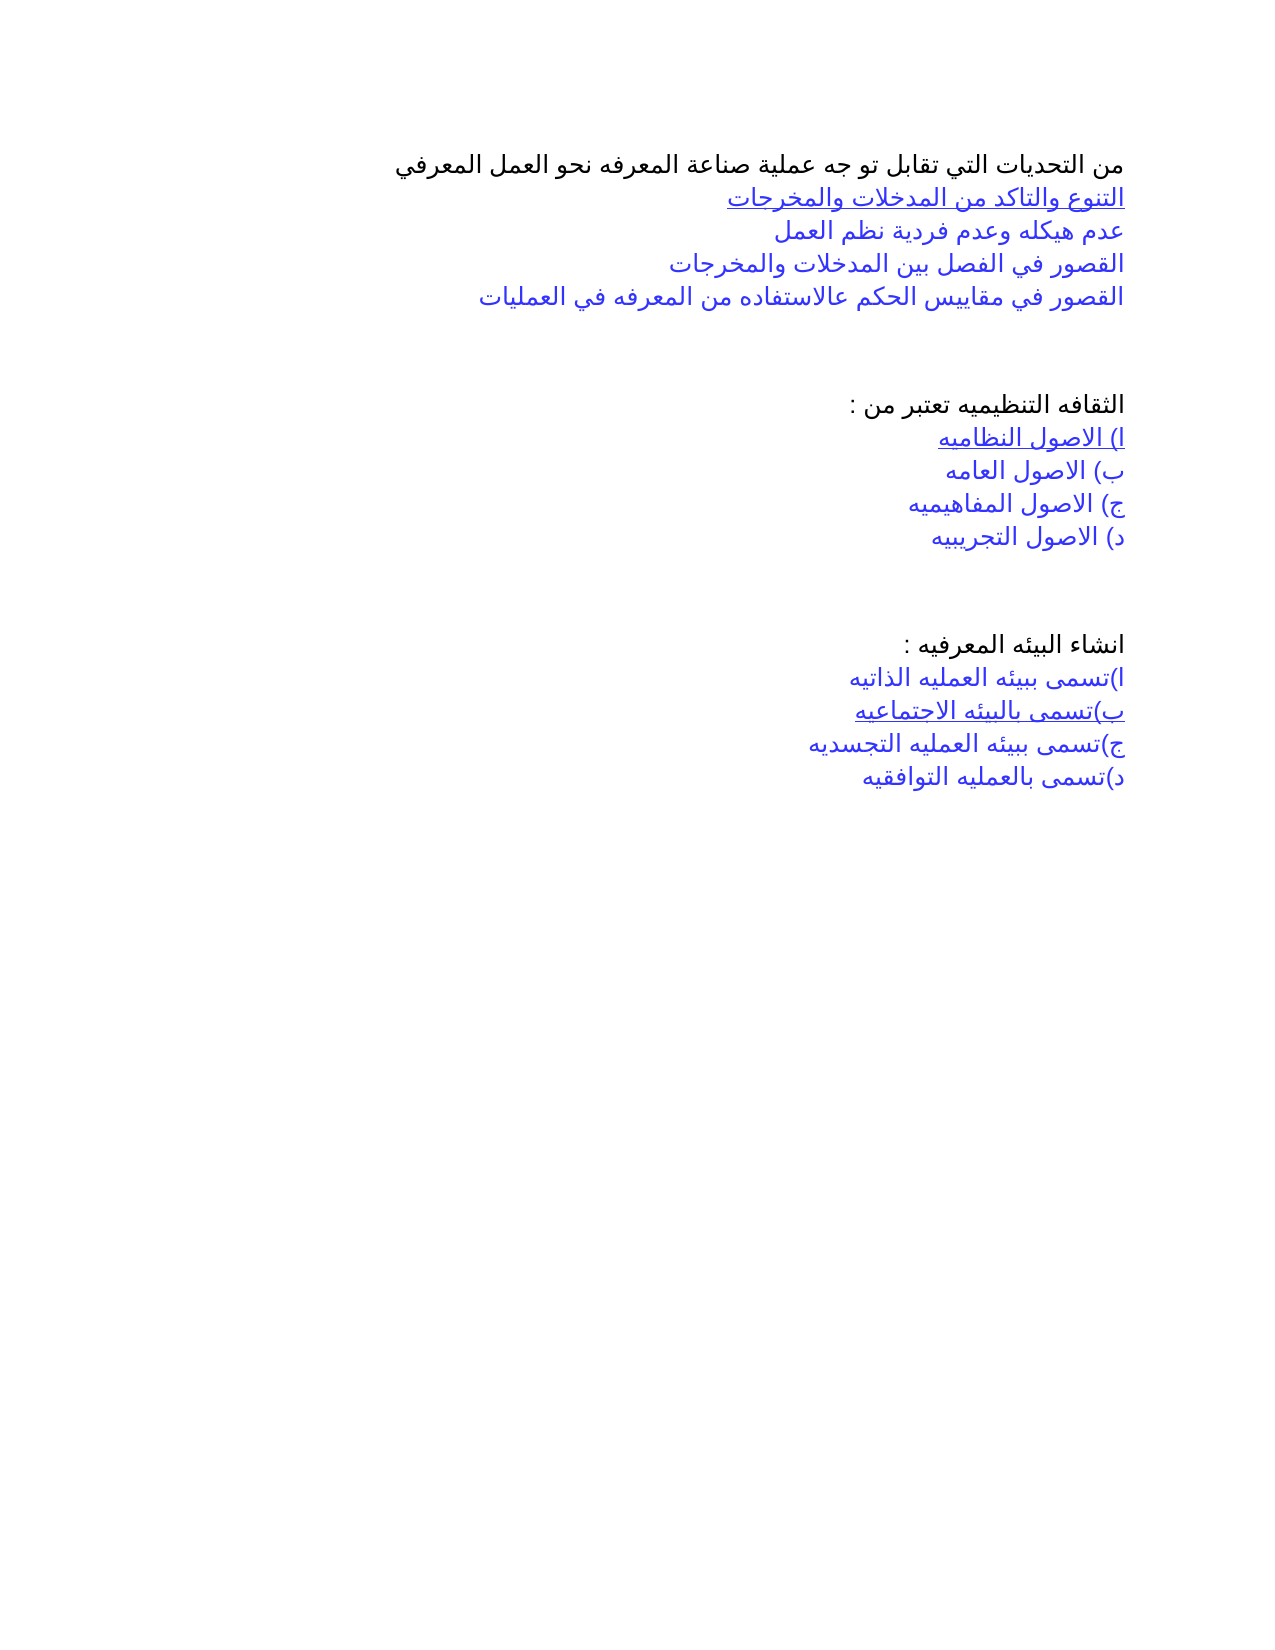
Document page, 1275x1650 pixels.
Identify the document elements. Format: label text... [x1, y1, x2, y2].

text انشاء البيئه المعرفيه : ا)تسمى ببيئه العمليه الذاتيه ب)تسمى بالبيئه الاجتماعيه ج)تسمى ببيئه العمليه التجسديه د)تسمى بالعمليه التوافقيه [150, 629, 1125, 790]
text من التحديات التي تقابل تو جه عملية صناعة المعرفه نحو العمل المعرفي التنوع والتاكد من المدخلات والمخرجات عدم هيكله وعدم فردية نظم العمل القصور في الفصل بين المدخلات والمخرجات القصور في مقاييس الحكم عالاستفاده من المعرفه في العمليات [150, 150, 1125, 311]
text الثقافه التنظيميه تعتبر من : ا) الاصول النظاميه ب) الاصول العامه ج) الاصول المفاهيميه د) الاصول التجريبيه [150, 390, 1125, 551]
